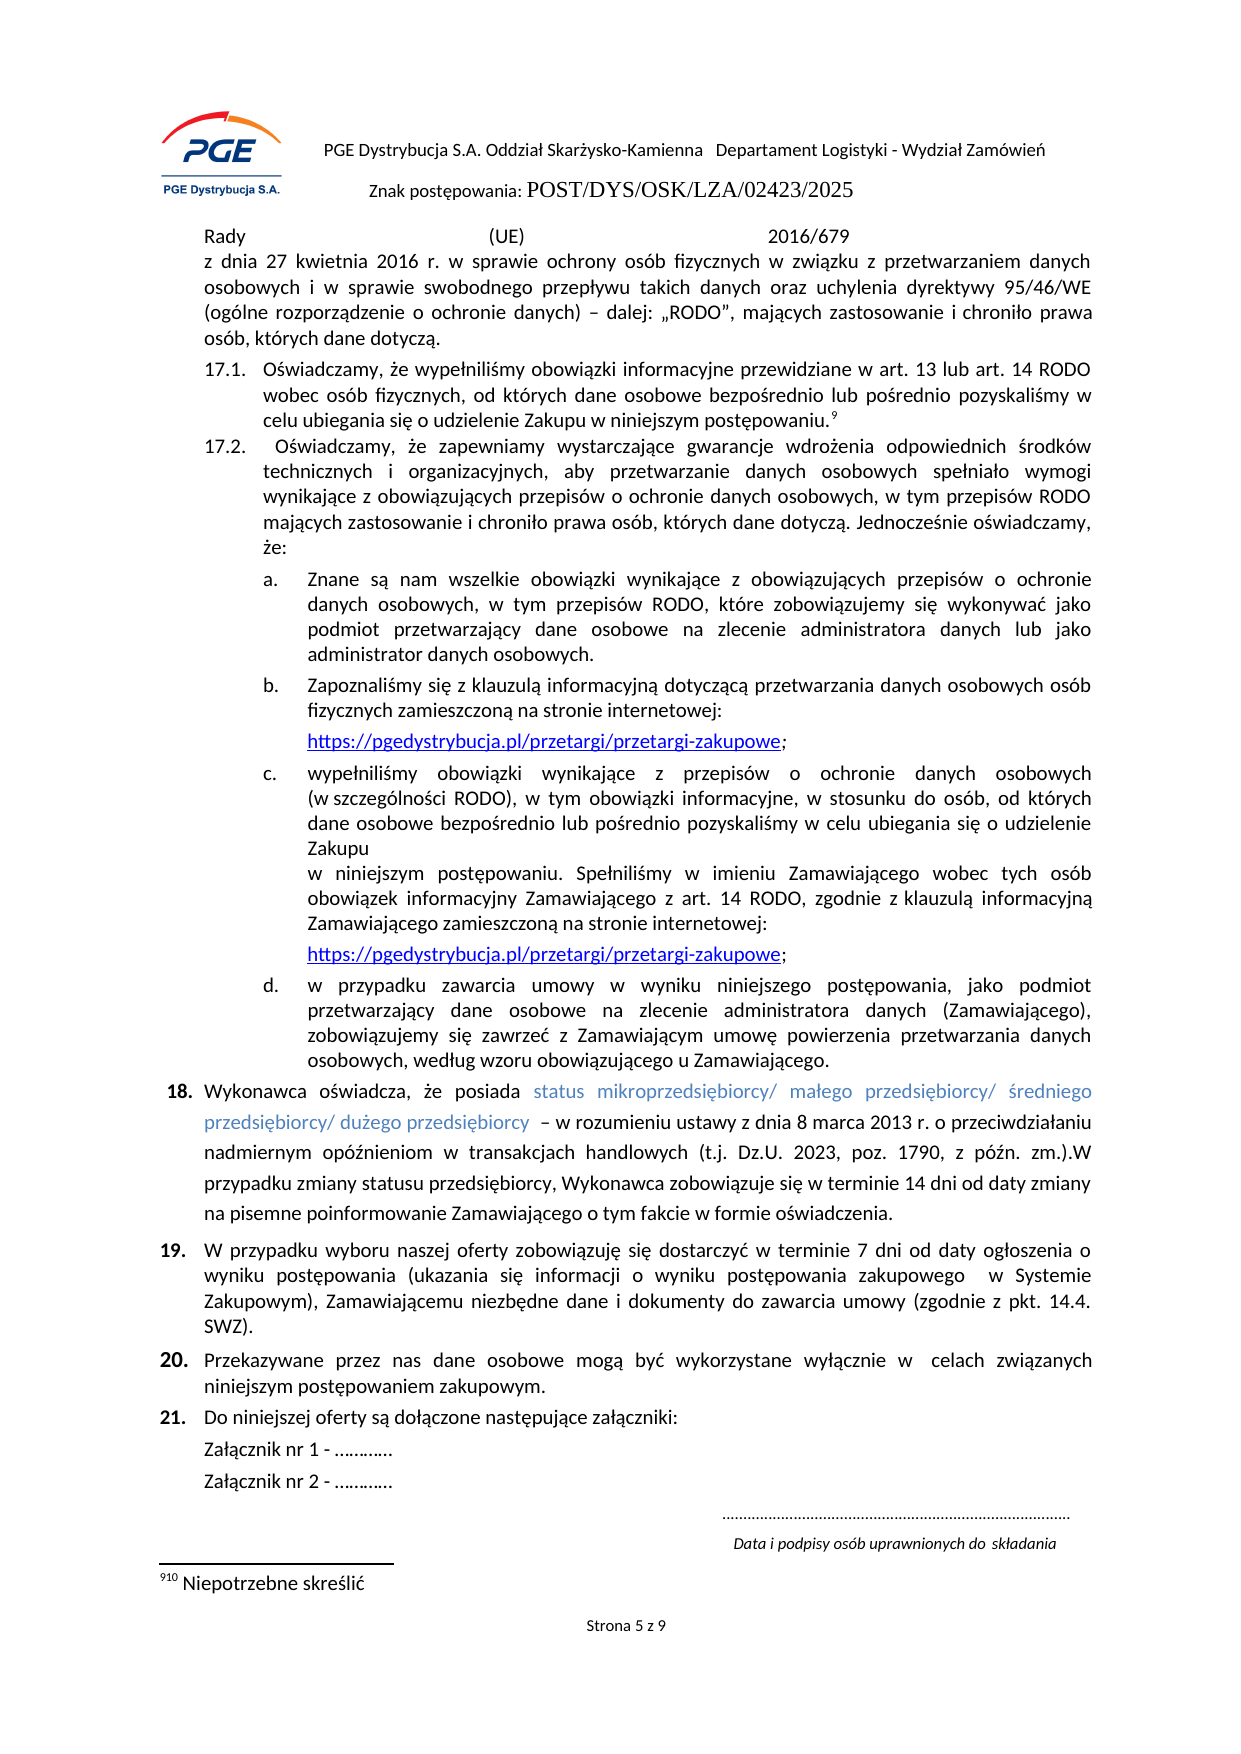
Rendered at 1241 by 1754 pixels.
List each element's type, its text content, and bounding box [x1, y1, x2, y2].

list w przypadku zawarcia umowy w wyniku niniejszego postępowania, jako podmiot przetwarzający dane osobowe na zlecenie administratora danych (Zamawiającego), zobowiązujemy się zawrzeć z Zamawiającym umowę powierzenia przetwarzania danych osobowych, według wzoru obowiązującego u Zamawiającego. [263, 972, 1093, 1072]
text Data i podpisy osób uprawnionych do składania [706, 1533, 1086, 1553]
list Do niniejszej oferty są dołączone następujące załączniki: [159, 1404, 1093, 1430]
list Oświadczamy, że wypełniliśmy obowiązki informacyjne przewidziane w art. 13 lub art. 14 RODO wobec osób fizycznych, od których dane osobowe bezpośrednio lub pośrednio pozyskaliśmy w celu ubiegania się o udzielenie Zakupu w niniejszym postępowaniu. [204, 357, 1093, 433]
list wypełniliśmy obowiązki wynikające z przepisów o ochronie danych osobowych (w szczególności RODO), w tym obowiązki informacyjne, w stosunku do osób, od których dane osobowe bezpośrednio lub pośrednio pozyskaliśmy w celu ubiegania się o udzielenie Zakupu w niniejszym postępowaniu. Spełniliśmy w imieniu Zamawiającego wobec tych osób obowiązek informacyjny Zamawiającego z art. 14 RODO, zgodnie z klauzulą informacyjną Zamawiającego zamieszczoną na stronie internetowej: [263, 760, 1093, 935]
list Przekazywane przez nas dane osobowe mogą być wykorzystane wyłącznie w celach związanych niniejszym postępowaniem zakupowym. [159, 1345, 1093, 1398]
list W przypadku wyboru naszej oferty zobowiązuję się dostarczyć w terminie 7 dni od daty ogłoszenia o wyniku postępowania (ukazania się informacji o wyniku postępowania zakupowego w Systemie Zakupowym), Zamawiającemu niezbędne dane i dokumenty do zawarcia umowy (zgodnie z pkt. 14.4. SWZ). [159, 1237, 1093, 1339]
list https://pgedystrybucja.pl/przetargi/przetargi-zakupowe; [307, 729, 1093, 754]
text ................................................................................... [648, 1499, 1196, 1524]
list Zapoznaliśmy się z klauzulą informacyjną dotyczącą przetwarzania danych osobowych osób fizycznych zamieszczoną na stronie internetowej: [263, 672, 1093, 722]
list https://pgedystrybucja.pl/przetargi/przetargi-zakupowe; [307, 941, 1093, 966]
picture [159, 109, 283, 198]
list Oświadczamy, że zapewniamy wystarczające gwarancje wdrożenia odpowiednich środków technicznych i organizacyjnych, aby przetwarzanie danych osobowych spełniało wymogi wynikające z obowiązujących przepisów o ochronie danych osobowych, w tym przepisów RODO mających zastosowanie i chroniło prawa osób, których dane dotyczą. Jednocześnie oświadczamy, że: [204, 433, 1093, 560]
text Załącznik nr 2 - ………… [159, 1468, 1093, 1493]
list Znane są nam wszelkie obowiązki wynikające z obowiązujących przepisów o ochronie danych osobowych, w tym przepisów RODO, które zobowiązujemy się wykonywać jako podmiot przetwarzający dane osobowe na zlecenie administratora danych lub jako administrator danych osobowych. [263, 566, 1093, 666]
list Wykonawca oświadcza, że posiada status mikroprzedsiębiorcy/ małego przedsiębiorcy/ średniego przedsiębiorcy/ dużego przedsiębiorcy – w rozumieniu ustawy z dnia 8 marca 2013 r. o przeciwdziałaniu nadmiernym opóźnieniom w transakcjach handlowych (t.j. Dz.U. 2023, poz. 1790, z późn. zm.).W przypadku zmiany statusu przedsiębiorcy, Wykonawca zobowiązuje się w terminie 14 dni od daty zmiany na pisemne poinformowanie Zamawiającego o tym fakcie w formie oświadczenia. [166, 1079, 1093, 1226]
text Załącznik nr 1 - ………… [159, 1436, 1093, 1462]
